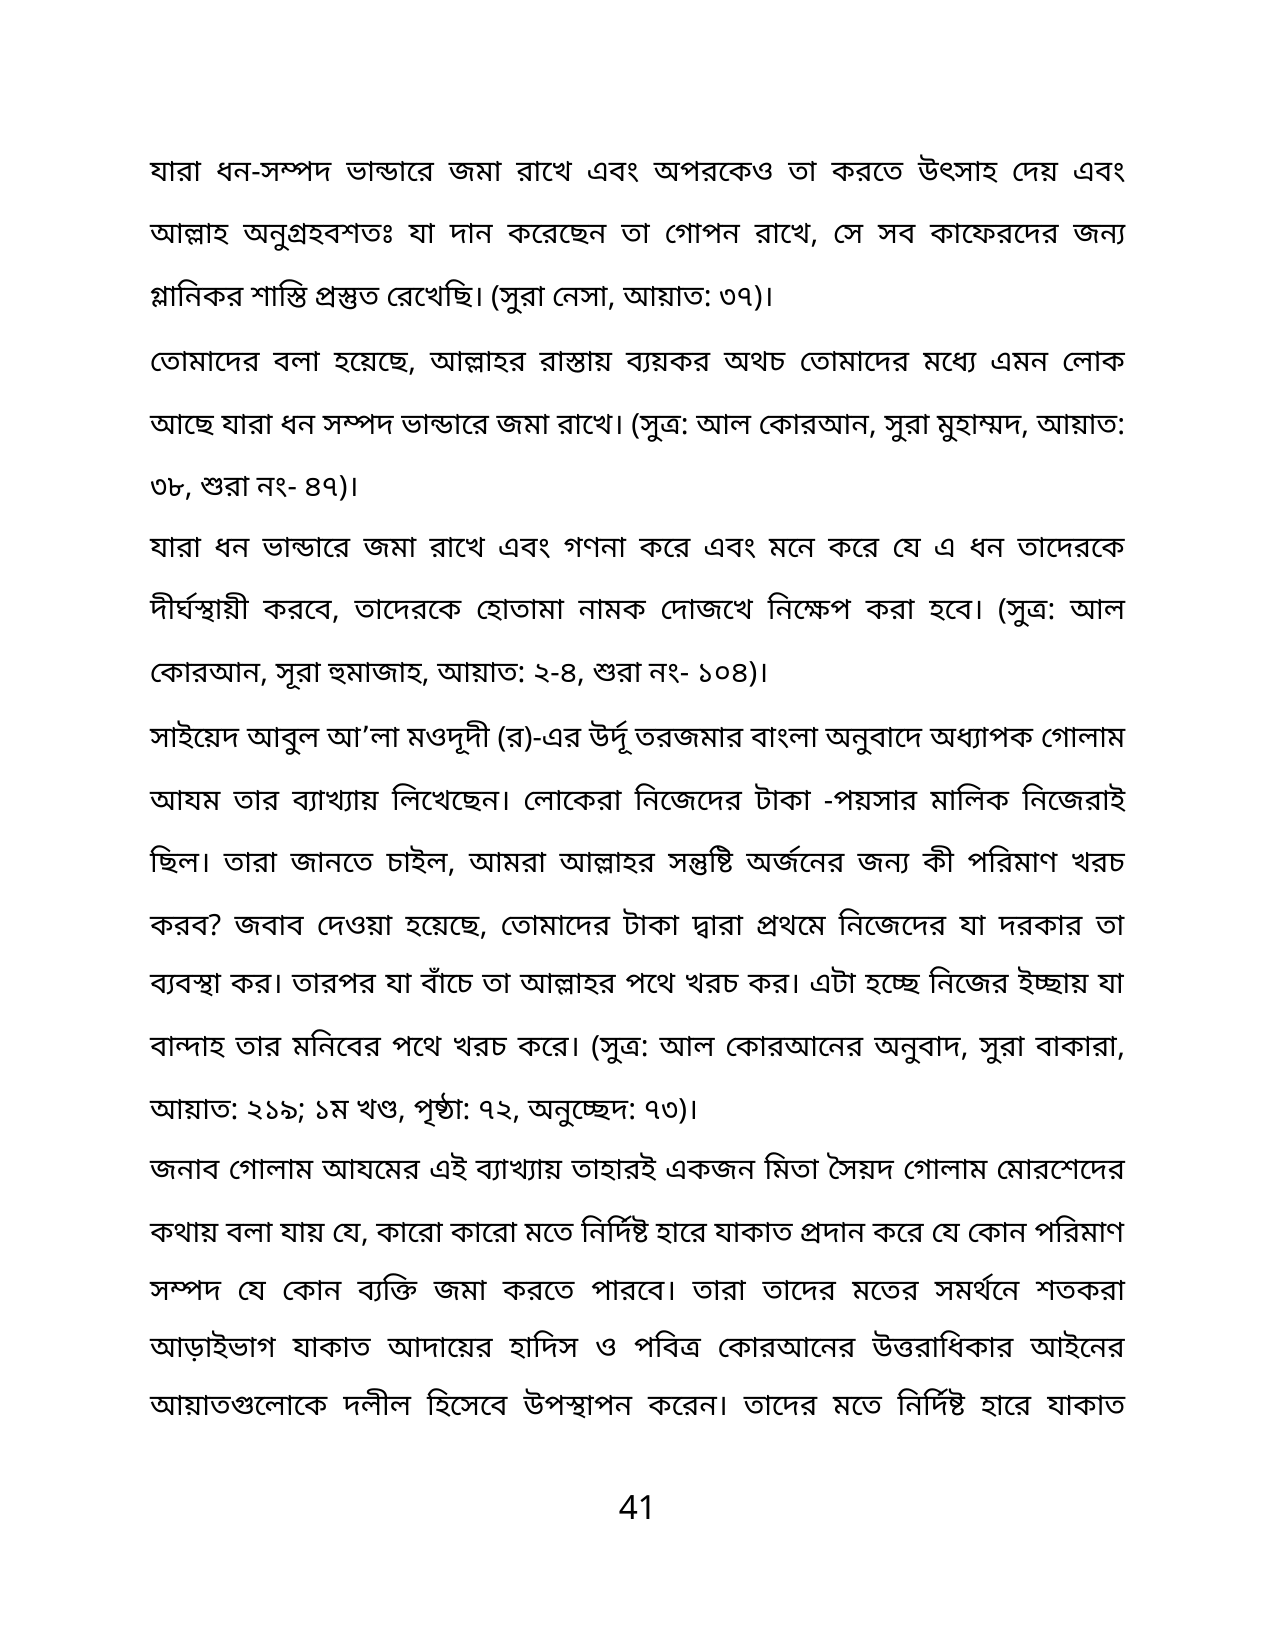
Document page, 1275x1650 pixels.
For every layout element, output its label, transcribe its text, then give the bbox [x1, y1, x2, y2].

text যারা ধন-সম্পদ ভান্ডারে জমা রাখে এবং অপরকেও তা করতে উৎসাহ দেয় এবং আল্লাহ অনুগ্রহবশতঃ যা দান করেছেন তা গোপন রাখে, সে সব কাফেরদের জন্য গ্লানিকর শাস্তি প্রস্তুত রেখেছি। (সুরা নেসা, আয়াত: ৩৭)। [150, 150, 1125, 319]
text যারা ধন ভান্ডারে জমা রাখে এবং গণনা করে এবং মনে করে যে এ ধন তাদেরকে দীর্ঘস্থায়ী করবে, তাদেরকে হোতামা নামক দোজখে নিক্ষেপ করা হবে। (সুত্র: আল কোরআন, সূরা হুমাজাহ, আয়াত: ২-৪, শুরা নং- ১০৪)। [150, 530, 1125, 694]
text সাইয়েদ আবুল আ’লা মওদূদী (র)-এর উর্দূ তরজমার বাংলা অনুবাদে অধ্যাপক গোলাম আযম তার ব্যাখ্যায় লিখেছেন। লোকেরা নিজেদের টাকা -পয়সার মালিক নিজেরাই ছিল। তারা জানতে চাইল, আমরা আল্লাহর সন্তুষ্টি অর্জনের জন্য কী পরিমাণ খরচ করব? জবাব দেওয়া হয়েছে, তোমাদের টাকা দ্বারা প্রথমে নিজেদের যা দরকার তা ব্যবস্থা কর। তারপর যা বাঁচে তা আল্লাহর পথে খরচ কর। এটা হচ্ছে নিজের ইচ্ছায় যা বান্দাহ তার মনিবের পথে খরচ করে। (সুত্র: আল কোরআনের অনুবাদ, সুরা বাকারা, আয়াত: ২১৯; ১ম খণ্ড, পৃষ্ঠা: ৭২, অনুচ্ছেদ: ৭৩)। [150, 716, 1125, 1131]
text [150, 1152, 1125, 1428]
text তোমাদের বলা হয়েছে, আল্লাহর রাস্তায় ব্যয়কর অথচ তোমাদের মধ্যে এমন লোক আছে যারা ধন সম্পদ ভান্ডারে জমা রাখে। (সুত্র: আল কোরআন, সুরা মুহাম্মদ, আয়াত: ৩৮, শুরা নং- ৪৭)। [150, 340, 1125, 509]
